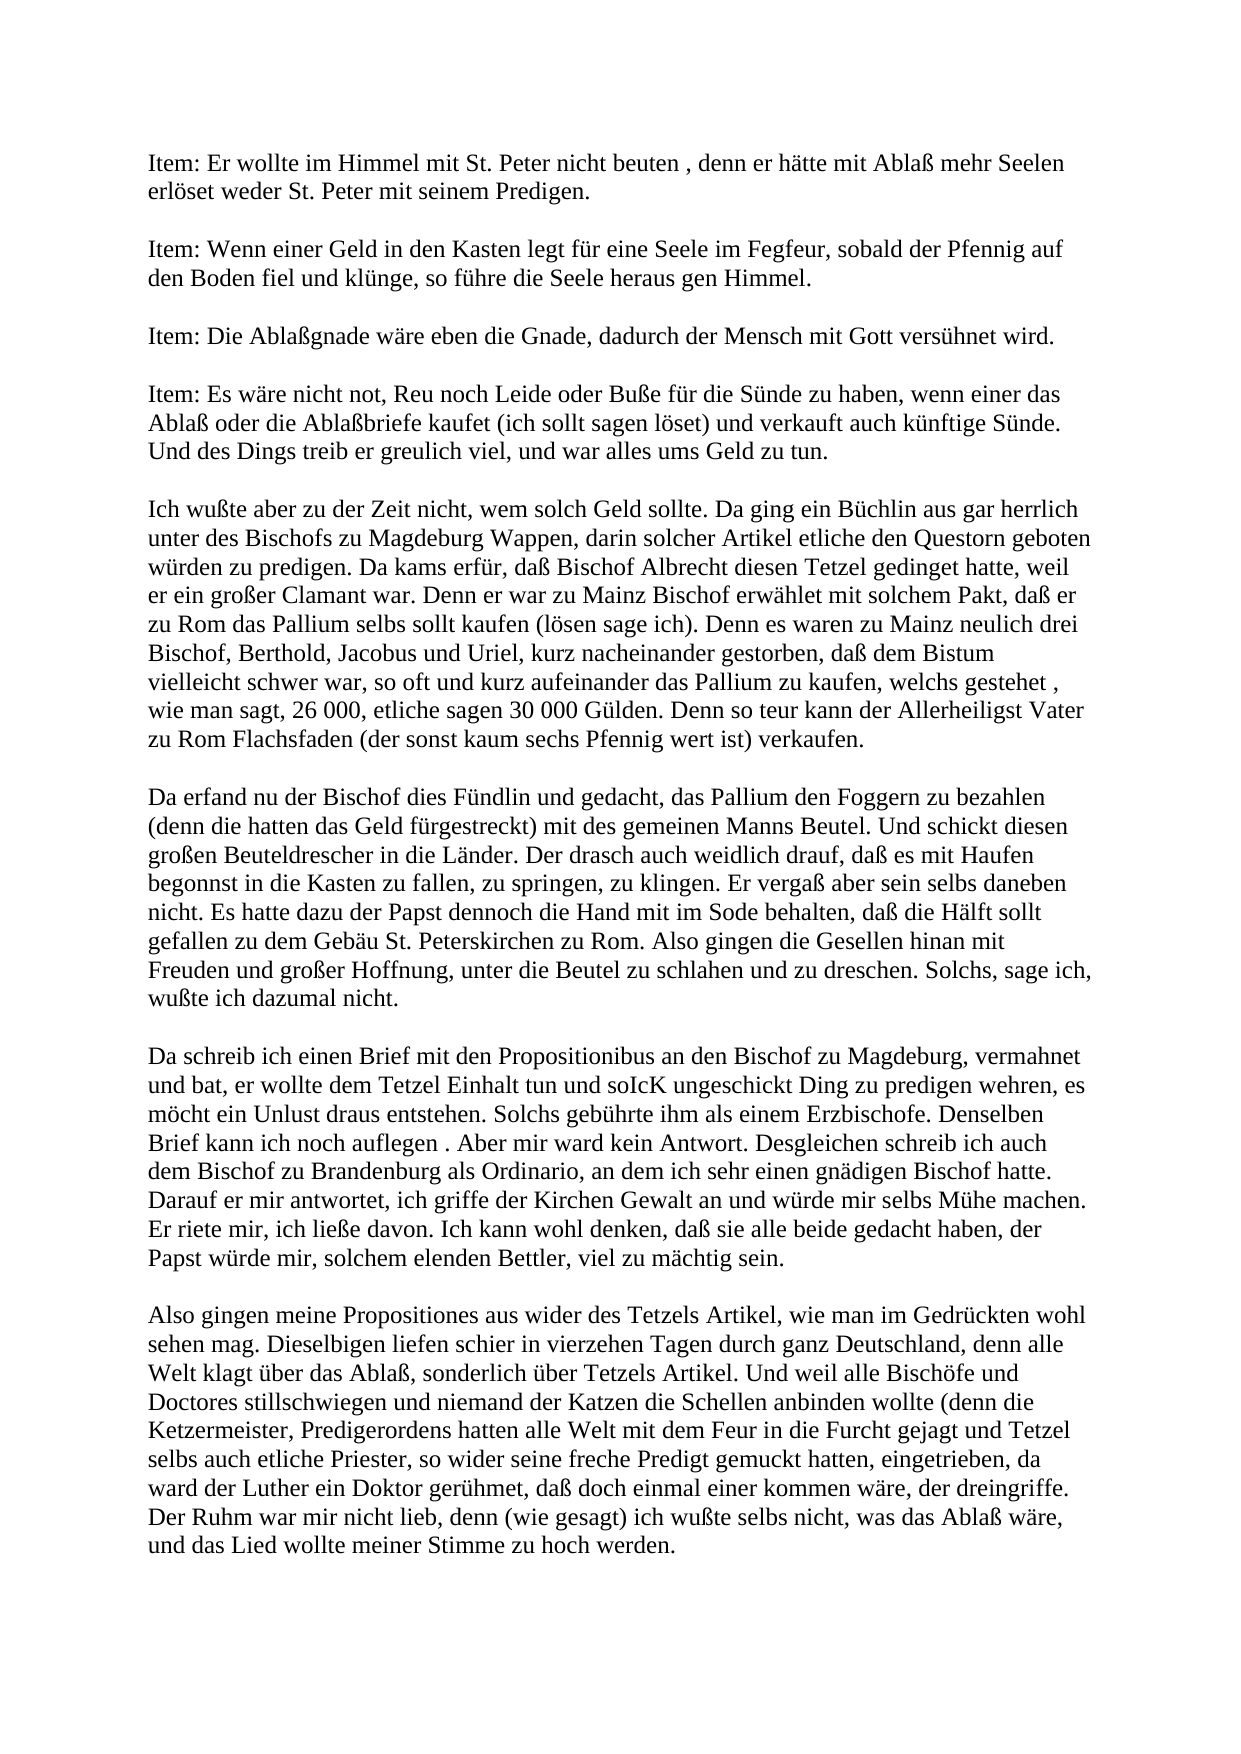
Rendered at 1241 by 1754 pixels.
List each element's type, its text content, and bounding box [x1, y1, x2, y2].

text Item: Es wäre nicht not, Reu noch Leide oder Buße für die Sünde zu haben, wenn einer das Ablaß oder die Ablaßbriefe kaufet (ich sollt sagen löset) und verkauft auch künftige Sünde. Und des Dings treib er greulich viel, und war alles ums Geld zu tun. [148, 379, 1093, 465]
text Item: Die Ablaßgnade wäre eben die Gnade, dadurch der Mensch mit Gott versühnet wird. [148, 321, 1093, 350]
text Ich wußte aber zu der Zeit nicht, wem solch Geld sollte. Da ging ein Büchlin aus gar herrlich unter des Bischofs zu Magdeburg Wappen, darin solcher Artikel etliche den Questorn geboten würden zu predigen. Da kams erfür, daß Bischof Albrecht diesen Tetzel gedinget hatte, weil er ein großer Clamant war. Denn er war zu Mainz Bischof erwählet mit solchem Pakt, daß er zu Rom das Pallium selbs sollt kaufen (lösen sage ich). Denn es waren zu Mainz neulich drei Bischof, Berthold, Jacobus und Uriel, kurz nacheinander gestorben, daß dem Bistum vielleicht schwer war, so oft und kurz aufeinander das Pallium zu kaufen, welchs gestehet , wie man sagt, 26 000, etliche sagen 30 000 Gülden. Denn so teur kann der Allerheiligst Vater zu Rom Flachsfaden (der sonst kaum sechs Pfennig wert ist) verkaufen. [148, 494, 1093, 753]
text Item: Er wollte im Himmel mit St. Peter nicht beuten , denn er hätte mit Ablaß mehr Seelen erlöset weder St. Peter mit seinem Predigen. [148, 148, 1093, 205]
text Da erfand nu der Bischof dies Fündlin und gedacht, das Pallium den Foggern zu bezahlen (denn die hatten das Geld fürgestreckt) mit des gemeinen Manns Beutel. Und schickt diesen großen Beuteldrescher in die Länder. Der drasch auch weidlich drauf, daß es mit Haufen begonnst in die Kasten zu fallen, zu springen, zu klingen. Er vergaß aber sein selbs daneben nicht. Es hatte dazu der Papst dennoch die Hand mit im Sode behalten, daß die Hälft sollt gefallen zu dem Gebäu St. Peterskirchen zu Rom. Also gingen die Gesellen hinan mit Freuden und großer Hoffnung, unter die Beutel zu schlahen und zu dreschen. Solchs, sage ich, wußte ich dazumal nicht. [148, 782, 1093, 1012]
text Da schreib ich einen Brief mit den Propositionibus an den Bischof zu Magdeburg, vermahnet und bat, er wollte dem Tetzel Einhalt tun und soIcK ungeschickt Ding zu predigen wehren, es möcht ein Unlust draus entstehen. Solchs gebührte ihm als einem Erzbischofe. Denselben Brief kann ich noch auflegen . Aber mir ward kein Antwort. Desgleichen schreib ich auch dem Bischof zu Brandenburg als Ordinario, an dem ich sehr einen gnädigen Bischof hatte. Darauf er mir antwortet, ich griffe der Kirchen Gewalt an und würde mir selbs Mühe machen. Er riete mir, ich ließe davon. Ich kann wohl denken, daß sie alle beide gedacht haben, der Papst würde mir, solchem elenden Bettler, viel zu mächtig sein. [148, 1041, 1093, 1271]
text Item: Wenn einer Geld in den Kasten legt für eine Seele im Fegfeur, sobald der Pfennig auf den Boden fiel und klünge, so führe die Seele heraus gen Himmel. [148, 234, 1093, 292]
text Also gingen meine Propositiones aus wider des Tetzels Artikel, wie man im Gedrückten wohl sehen mag. Dieselbigen liefen schier in vierzehen Tagen durch ganz Deutschland, denn alle Welt klagt über das Ablaß, sonderlich über Tetzels Artikel. Und weil alle Bischöfe und Doctores stillschwiegen und niemand der Katzen die Schellen anbinden wollte (denn die Ketzermeister, Predigerordens hatten alle Welt mit dem Feur in die Furcht gejagt und Tetzel selbs auch etliche Priester, so wider seine freche Predigt gemuckt hatten, eingetrieben, da ward der Luther ein Doktor gerühmet, daß doch einmal einer kommen wäre, der dreingriffe. Der Ruhm war mir nicht lieb, denn (wie gesagt) ich wußte selbs nicht, was das Ablaß wäre, und das Lied wollte meiner Stimme zu hoch werden. [148, 1301, 1093, 1559]
